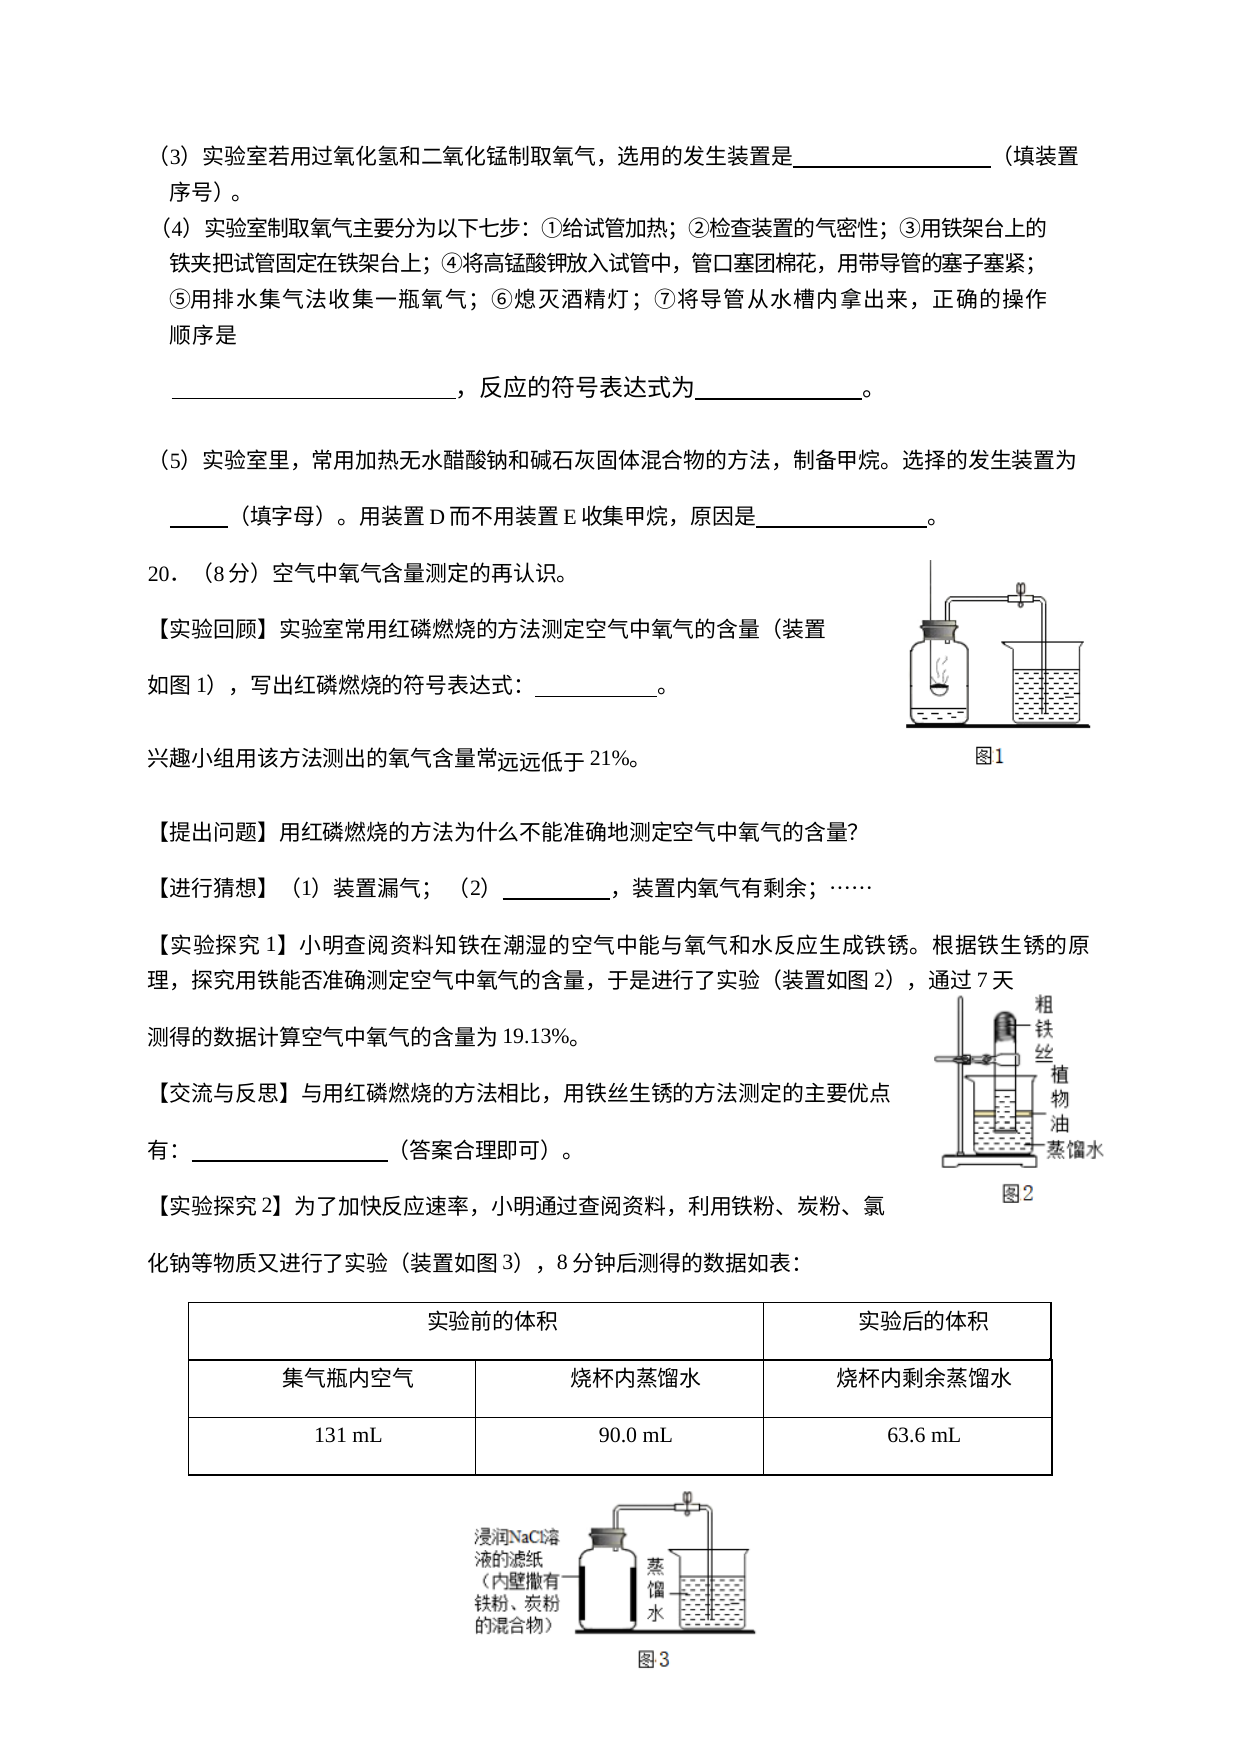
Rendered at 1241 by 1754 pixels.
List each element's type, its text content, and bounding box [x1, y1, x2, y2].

text 有： （答案合理即可）。 [148, 1132, 1093, 1165]
table_cell 63.6 mL [764, 1418, 1051, 1474]
table_cell 131 mL [189, 1418, 475, 1474]
list （4）实验室制取氧气主要分为以下七步：①给试管加热；②检查装置的气密性；③用铁架台上的铁夹把试管固定在铁架台上；④将高锰酸钾放入试管中，管口塞团棉花，用带导管的塞子塞紧；⑤用排水集气法收集一瓶氧气；⑥熄灭酒精灯；⑦将导管从水槽内拿出来，正确的操作顺序是 [149, 210, 1048, 350]
text 20．（8分）空气中氧气含量测定的再认识。 [148, 555, 1093, 588]
text 【实验探究1】小明查阅资料知铁在潮湿的空气中能与氧气和水反应生成铁锈。根据铁生锈的原理，探究用铁能否准确测定空气中氧气的含量，于是进行了实验（装置如图2），通过7天 [148, 927, 1093, 996]
table_cell 烧杯内剩余蒸馏水 [764, 1361, 1051, 1417]
text 【提出问题】用红磷燃烧的方法为什么不能准确地测定空气中氧气的含量？ [148, 814, 1093, 847]
picture [928, 987, 1105, 1208]
list 实验室里，常用加热无水醋酸钠和碱石灰固体混合物的方法，制备甲烷。选择的发生装置为 [148, 442, 1093, 475]
table_cell 烧杯内蒸馏水 [476, 1361, 763, 1417]
picture [460, 1479, 779, 1673]
table_cell 集气瓶内空气 [189, 1361, 475, 1417]
table_header 实验后的体积 [764, 1303, 1050, 1359]
text 化钠等物质又进行了实验（装置如图3），8分钟后测得的数据如表： [148, 1245, 1093, 1278]
text 兴趣小组用该方法测出的氧气含量常远远低于21%。 [148, 724, 1093, 789]
text ，反应的符号表达式为 。 [148, 353, 1093, 418]
text 【交流与反思】与用红磷燃烧的方法相比，用铁丝生锈的方法测定的主要优点 [148, 1076, 1093, 1108]
list （3）实验室若用过氧化氢和二氧化锰制取氧气，选用的发生装置是 （填装置序号）。 [148, 139, 1093, 207]
table_header 实验前的体积 [189, 1303, 763, 1359]
text 测得的数据计算空气中氧气的含量为19.13%。 [148, 1019, 1093, 1052]
table_cell 90.0 mL [476, 1418, 763, 1474]
picture [895, 560, 1094, 767]
list （填字母）。用装置D而不用装置E收集甲烷，原因是 。 [148, 499, 1093, 531]
text 【进行猜想】（1）装置漏气； （2） ，装置内氧气有剩余；…… [148, 871, 1093, 903]
text 如图1），写出红磷燃烧的符号表达式： 。 [148, 668, 1093, 701]
text 【实验回顾】实验室常用红磷燃烧的方法测定空气中氧气的含量（装置 [148, 612, 1093, 644]
text 【实验探究2】为了加快反应速率，小明通过查阅资料，利用铁粉、炭粉、氯 [148, 1189, 1093, 1221]
